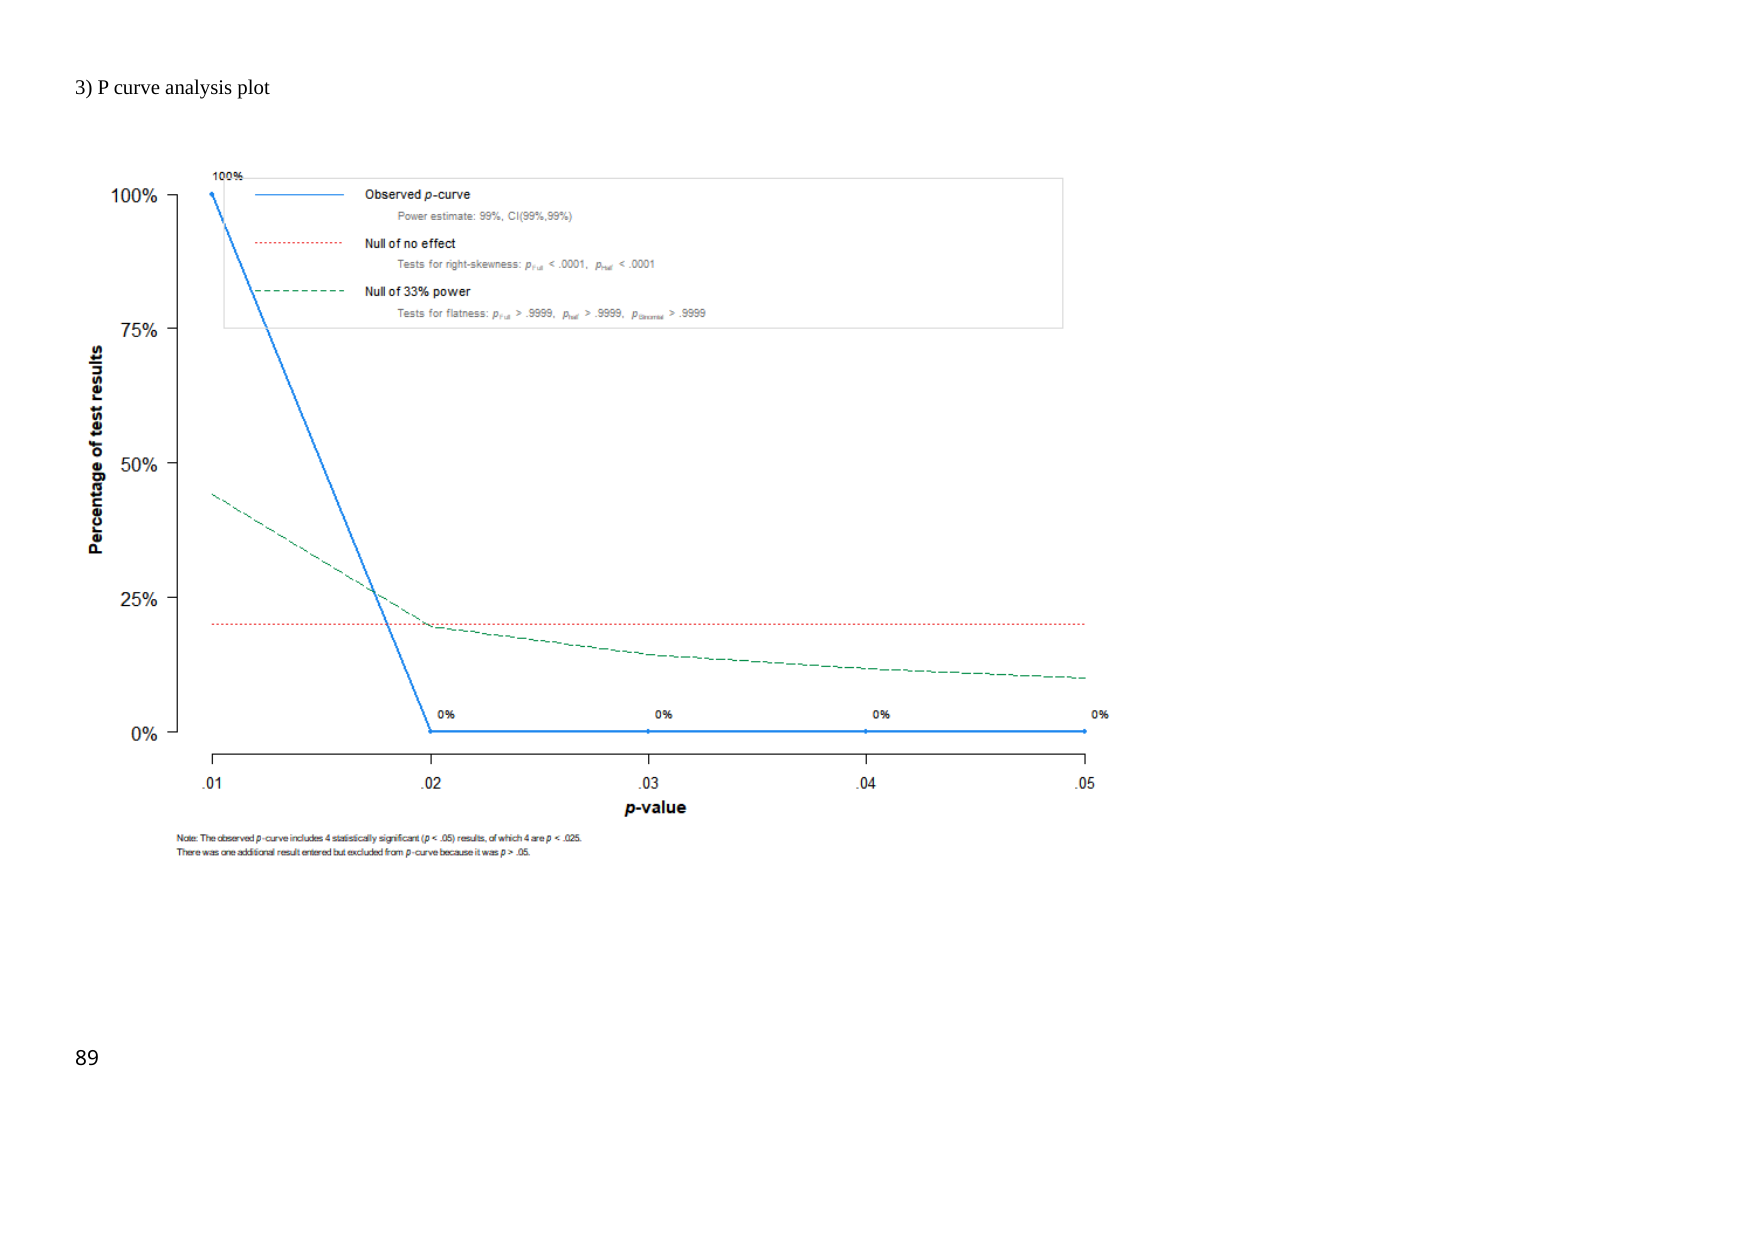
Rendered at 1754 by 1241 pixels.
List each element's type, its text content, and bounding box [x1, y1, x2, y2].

text 3) P curve analysis plot [75, 75, 1679, 99]
picture [75, 117, 1198, 866]
